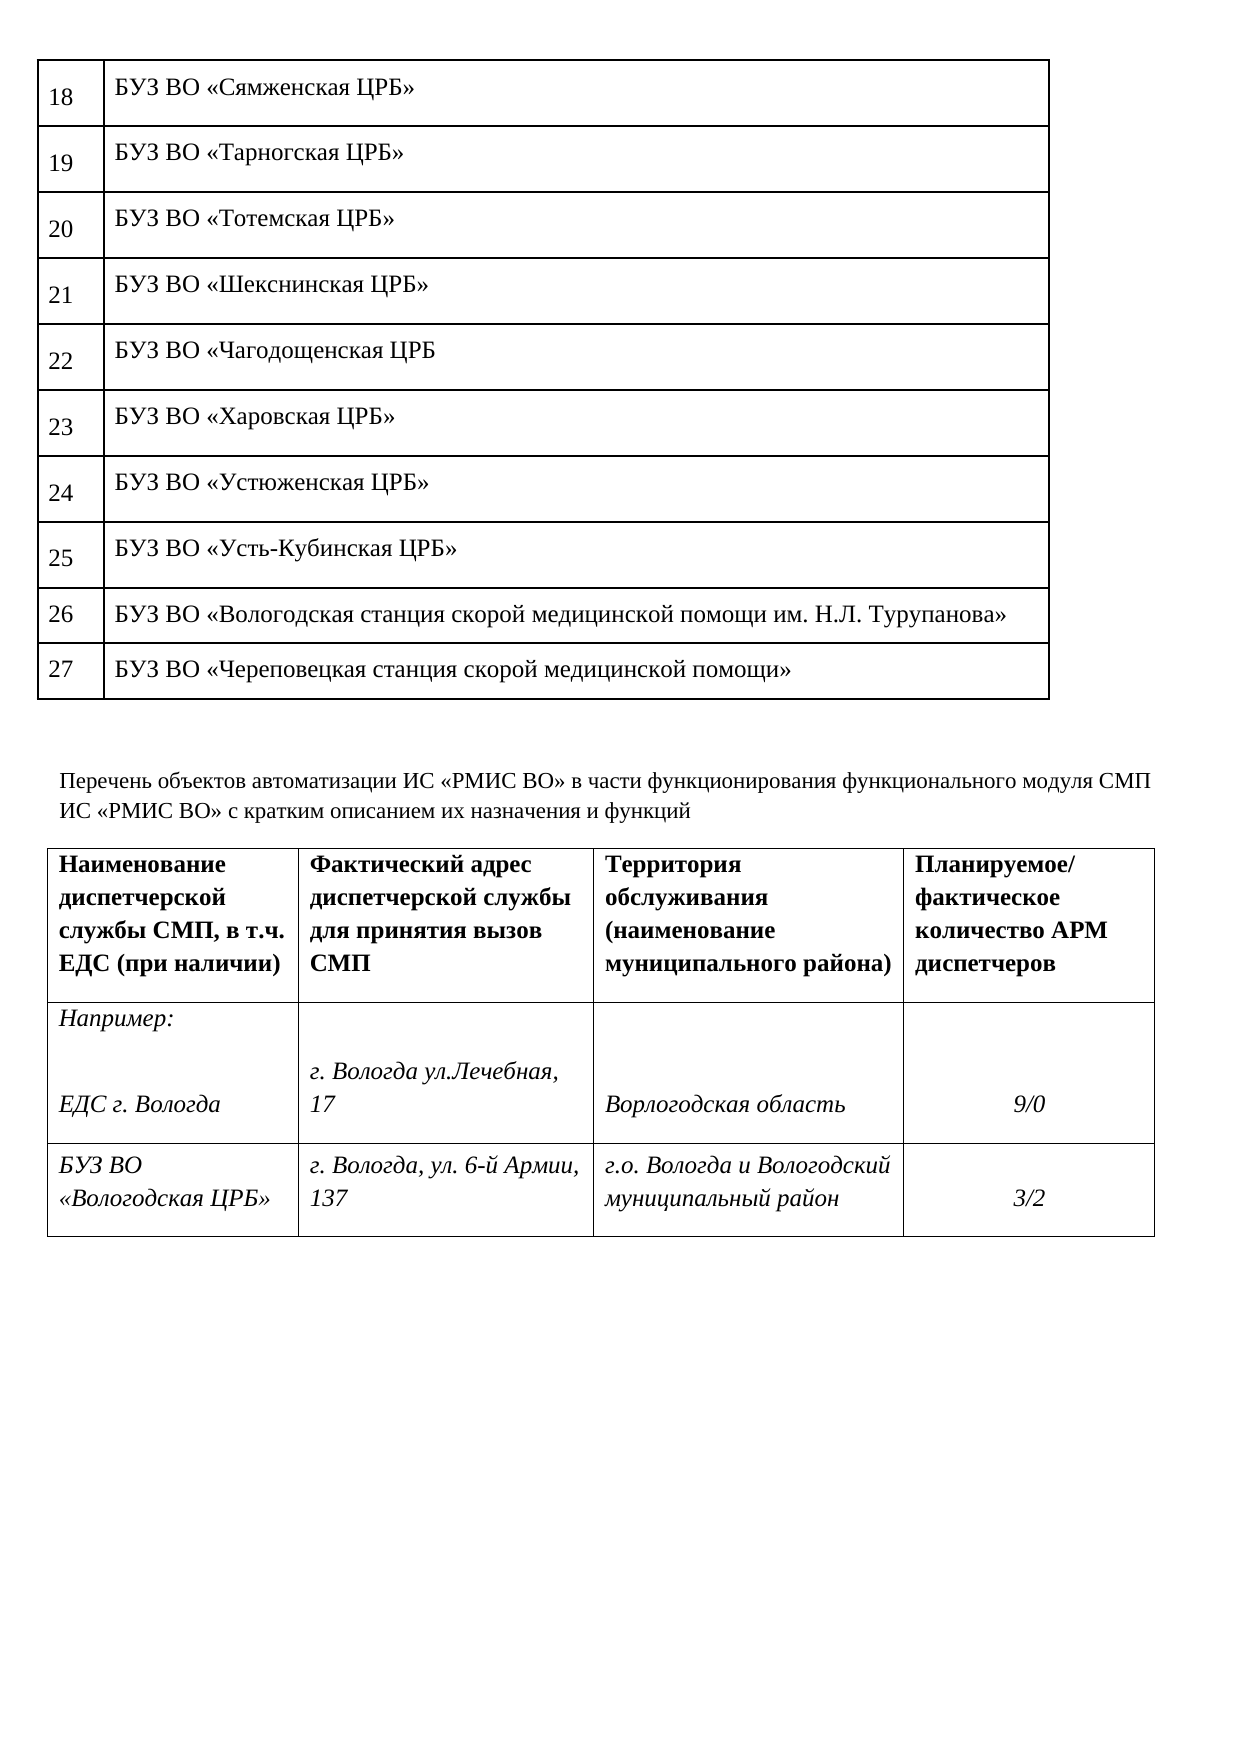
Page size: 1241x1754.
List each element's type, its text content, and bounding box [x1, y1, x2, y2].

table_cell [299, 1003, 593, 1056]
table_cell ЕДС г. Вологда [48, 1056, 298, 1142]
table_cell Например: [48, 1003, 298, 1056]
table_cell 24 [39, 457, 103, 521]
table_cell 3/2 [904, 1144, 1154, 1236]
table_cell БУЗ ВО «Сямженская ЦРБ» [105, 61, 1048, 125]
table_cell БУЗ ВО «Тарногская ЦРБ» [105, 127, 1048, 191]
table_cell БУЗ ВО «Вологодская станция скорой медицинской помощи им. Н.Л. Турупанова» [105, 589, 1048, 642]
table_cell БУЗ ВО «Чагодощенская ЦРБ [105, 325, 1048, 389]
table_cell г.о. Вологда и Вологодский муниципальный район [594, 1144, 903, 1236]
table_cell 23 [39, 391, 103, 455]
table_cell г. Вологда ул.Лечебная, 17 [299, 1056, 593, 1142]
table_cell БУЗ ВО «Шекснинская ЦРБ» [105, 259, 1048, 323]
table_cell 20 [39, 193, 103, 257]
text Перечень объектов автоматизации ИС «РМИС ВО» в части функционирования функционального модуля СМП ИС «РМИС ВО» с кратким описанием их назначения и функций [59, 767, 1181, 823]
table_cell БУЗ ВО «Череповецкая станция скорой медицинской помощи» [105, 644, 1048, 698]
table_header Наименование диспетчерской службы СМП, в т.ч. ЕДС (при наличии) [48, 849, 298, 1002]
table_cell 26 [39, 589, 103, 642]
table_cell 27 [39, 644, 103, 698]
table_cell БУЗ ВО «Усть-Кубинская ЦРБ» [105, 523, 1048, 587]
table_header Планируемое/фактическое количество АРМ диспетчеров [904, 849, 1154, 1002]
table_cell БУЗ ВО «Харовская ЦРБ» [105, 391, 1048, 455]
table_cell БУЗ ВО «Тотемская ЦРБ» [105, 193, 1048, 257]
table_cell [594, 1003, 903, 1056]
table_cell Ворлогодская область [594, 1056, 903, 1142]
table_cell 19 [39, 127, 103, 191]
table_cell [904, 1003, 1154, 1056]
table_cell г. Вологда, ул. 6-й Армии, 137 [299, 1144, 593, 1236]
table_cell 25 [39, 523, 103, 587]
table_cell 18 [39, 61, 103, 125]
table_cell 21 [39, 259, 103, 323]
table_cell БУЗ ВО «Вологодская ЦРБ» [48, 1144, 298, 1236]
table_cell БУЗ ВО «Устюженская ЦРБ» [105, 457, 1048, 521]
table_cell 22 [39, 325, 103, 389]
table_header Фактический адрес диспетчерской службы для принятия вызов СМП [299, 849, 593, 1002]
table_header Территория обслуживания (наименование муниципального района) [594, 849, 903, 1002]
table_cell 9/0 [904, 1056, 1154, 1142]
